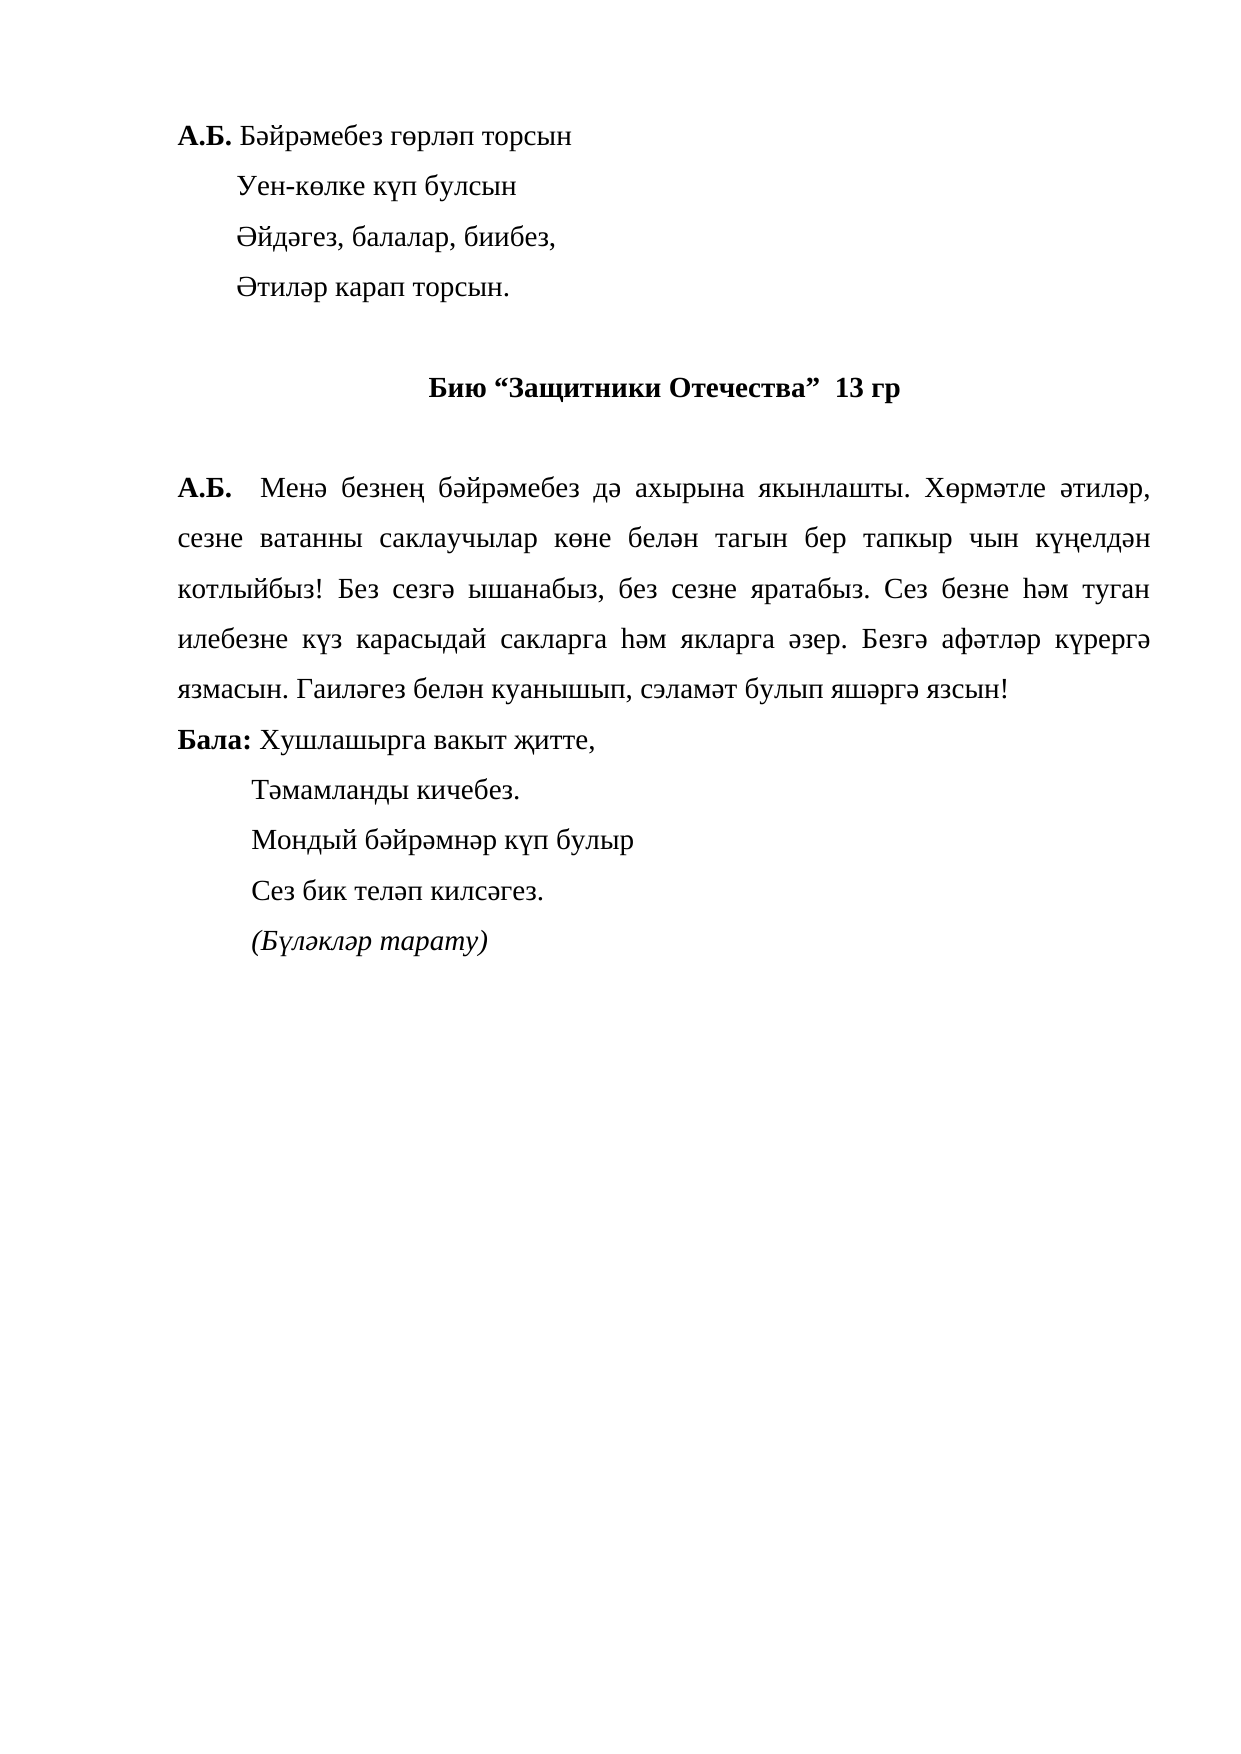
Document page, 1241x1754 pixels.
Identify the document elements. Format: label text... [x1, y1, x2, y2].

text Әтиләр карап торсын. [177, 269, 1152, 303]
text А.Б. Менә безнең бәйрәмебез дә ахырына якынлашты. Хөрмәтле әтиләр, сезне ватанны саклаучылар көне белән тагын бер тапкыр чын күңелдән котлыйбыз! Без сезгә ышанабыз, без сезне яратабыз. Сез безне һәм туган илебезне күз карасыдай сакларга һәм якларга әзер. Безгә афәтләр күрергә язмасын. Гаиләгез белән куанышып, сэламәт булып яшәргә язсын! [177, 470, 1152, 705]
text Әйдәгез, балалар, биибез, [177, 219, 1152, 252]
text Мондый бәйрәмнәр күп булыр [177, 822, 1152, 856]
text Сез бик теләп килсәгез. [177, 873, 1152, 906]
text Тәмамланды кичебез. [177, 772, 1152, 806]
text Уен-көлке күп булсын [177, 168, 1152, 202]
text А.Б. Бәйрәмебез гөрләп торсын [177, 118, 1152, 152]
text (Бүләкләр тарату) [177, 923, 1152, 957]
text Бию “Защитники Отечества” 13 гр [177, 370, 1152, 403]
text Бала: Хушлашырга вакыт җитте, [177, 722, 1152, 755]
